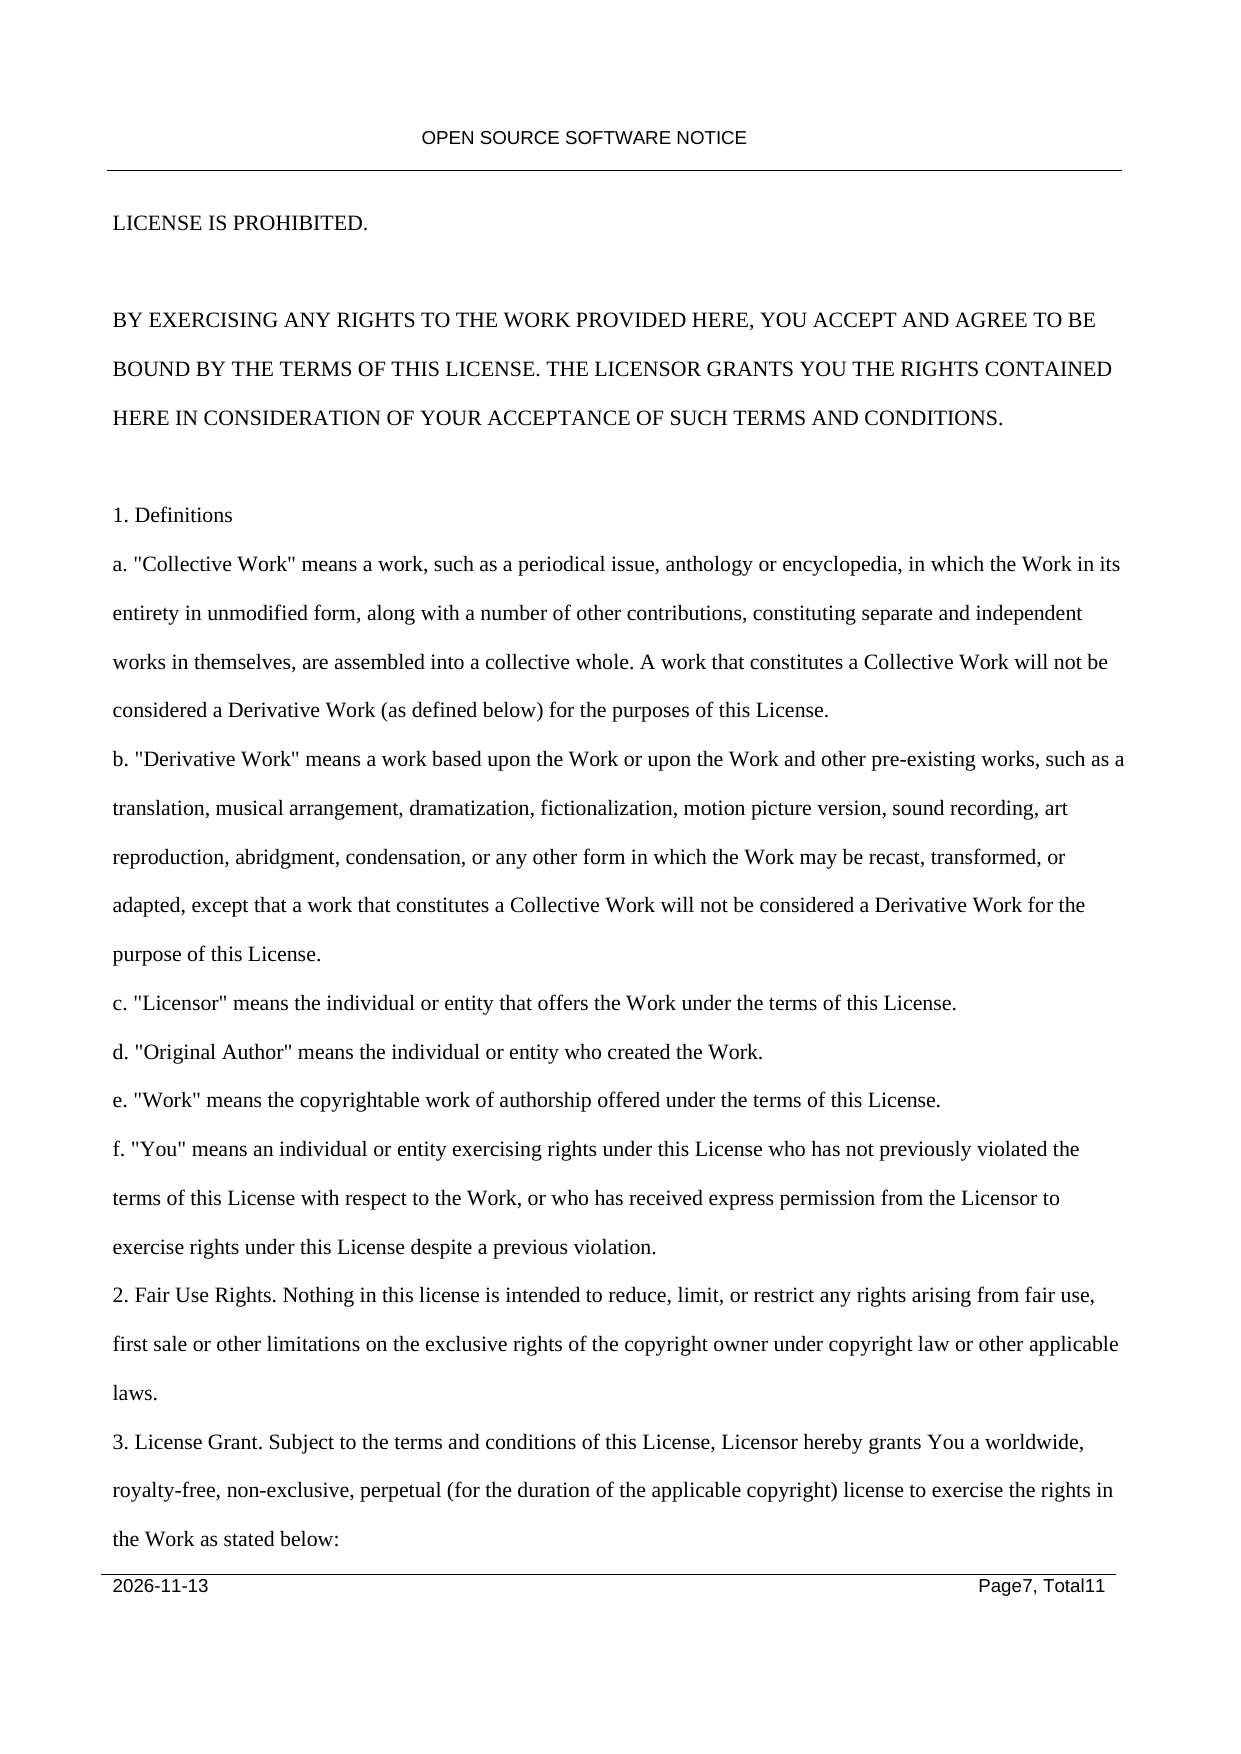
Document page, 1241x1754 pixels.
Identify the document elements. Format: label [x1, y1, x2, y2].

text [112, 206, 1128, 1555]
